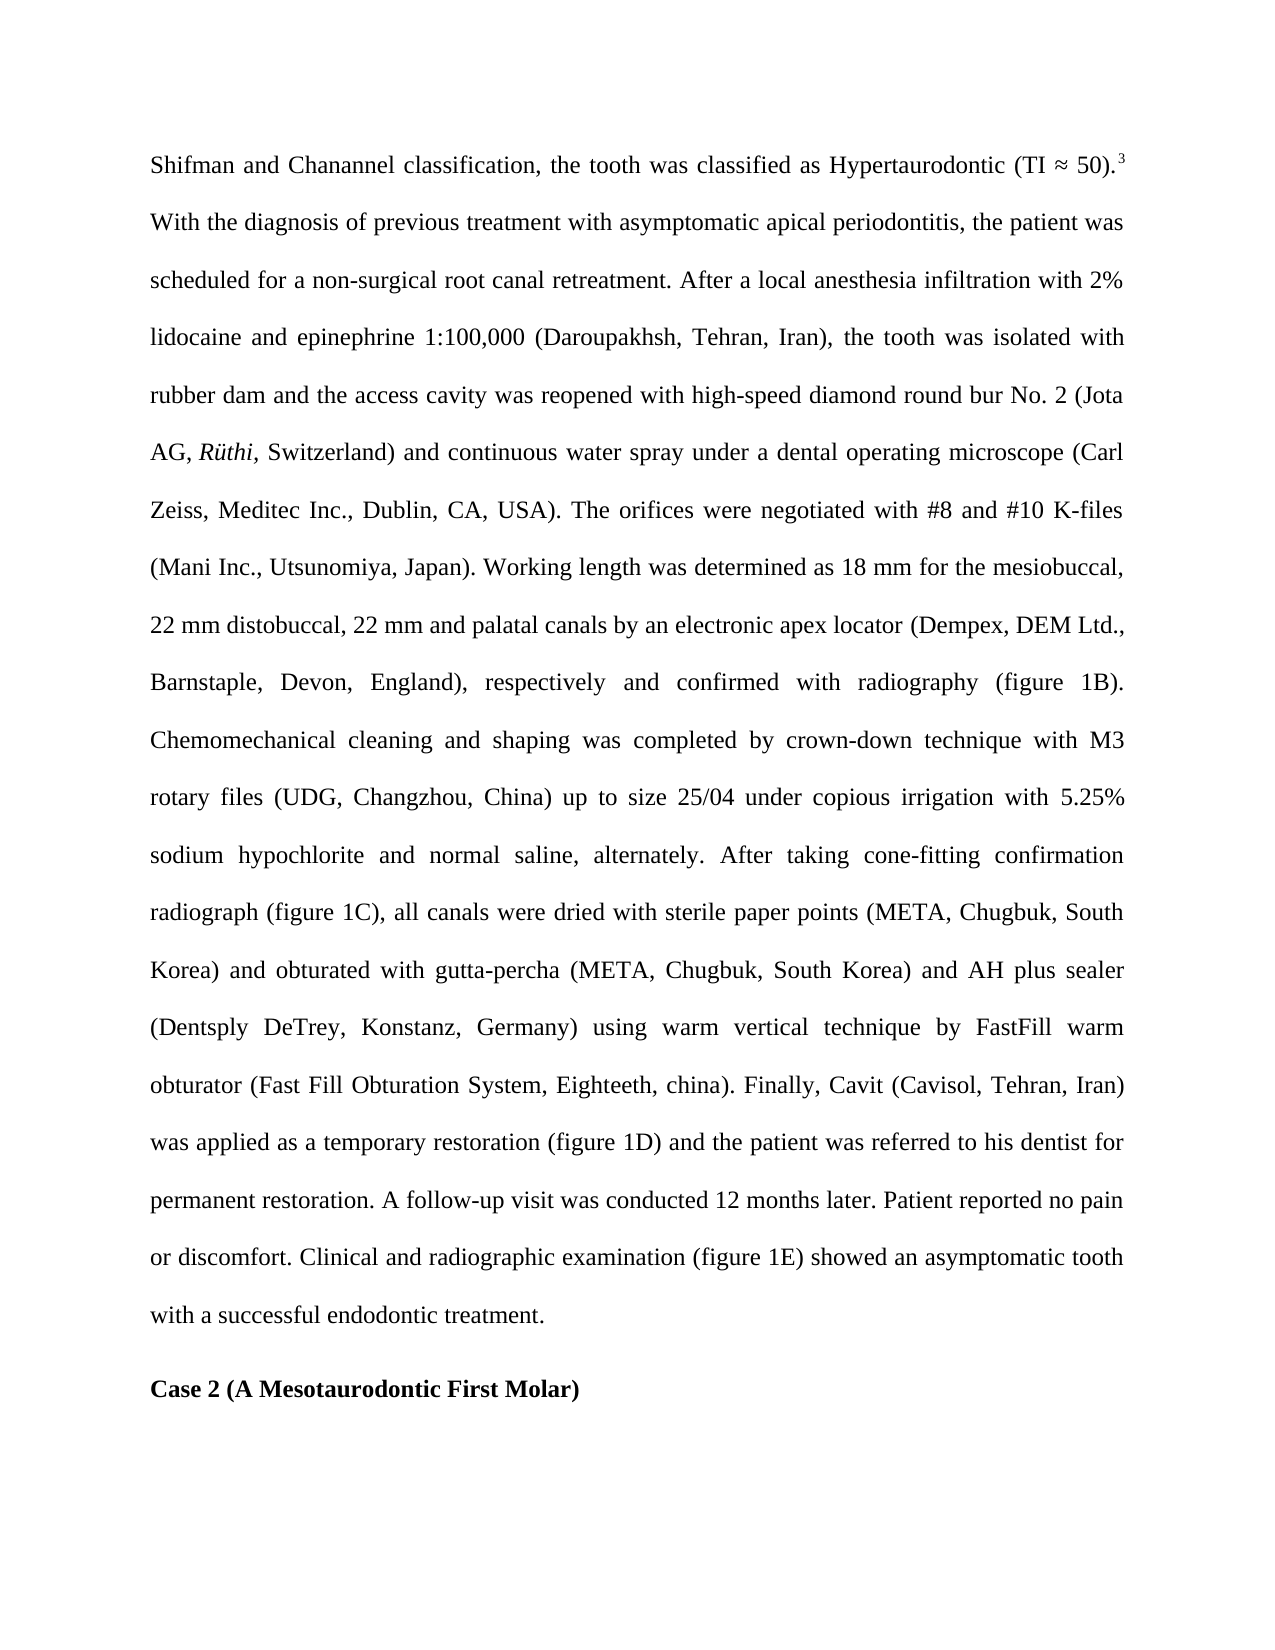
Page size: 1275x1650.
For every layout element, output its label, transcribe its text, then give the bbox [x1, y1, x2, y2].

text Case 2 (A Mesotaurodontic First Molar) [150, 1374, 1125, 1403]
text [150, 150, 1125, 1329]
